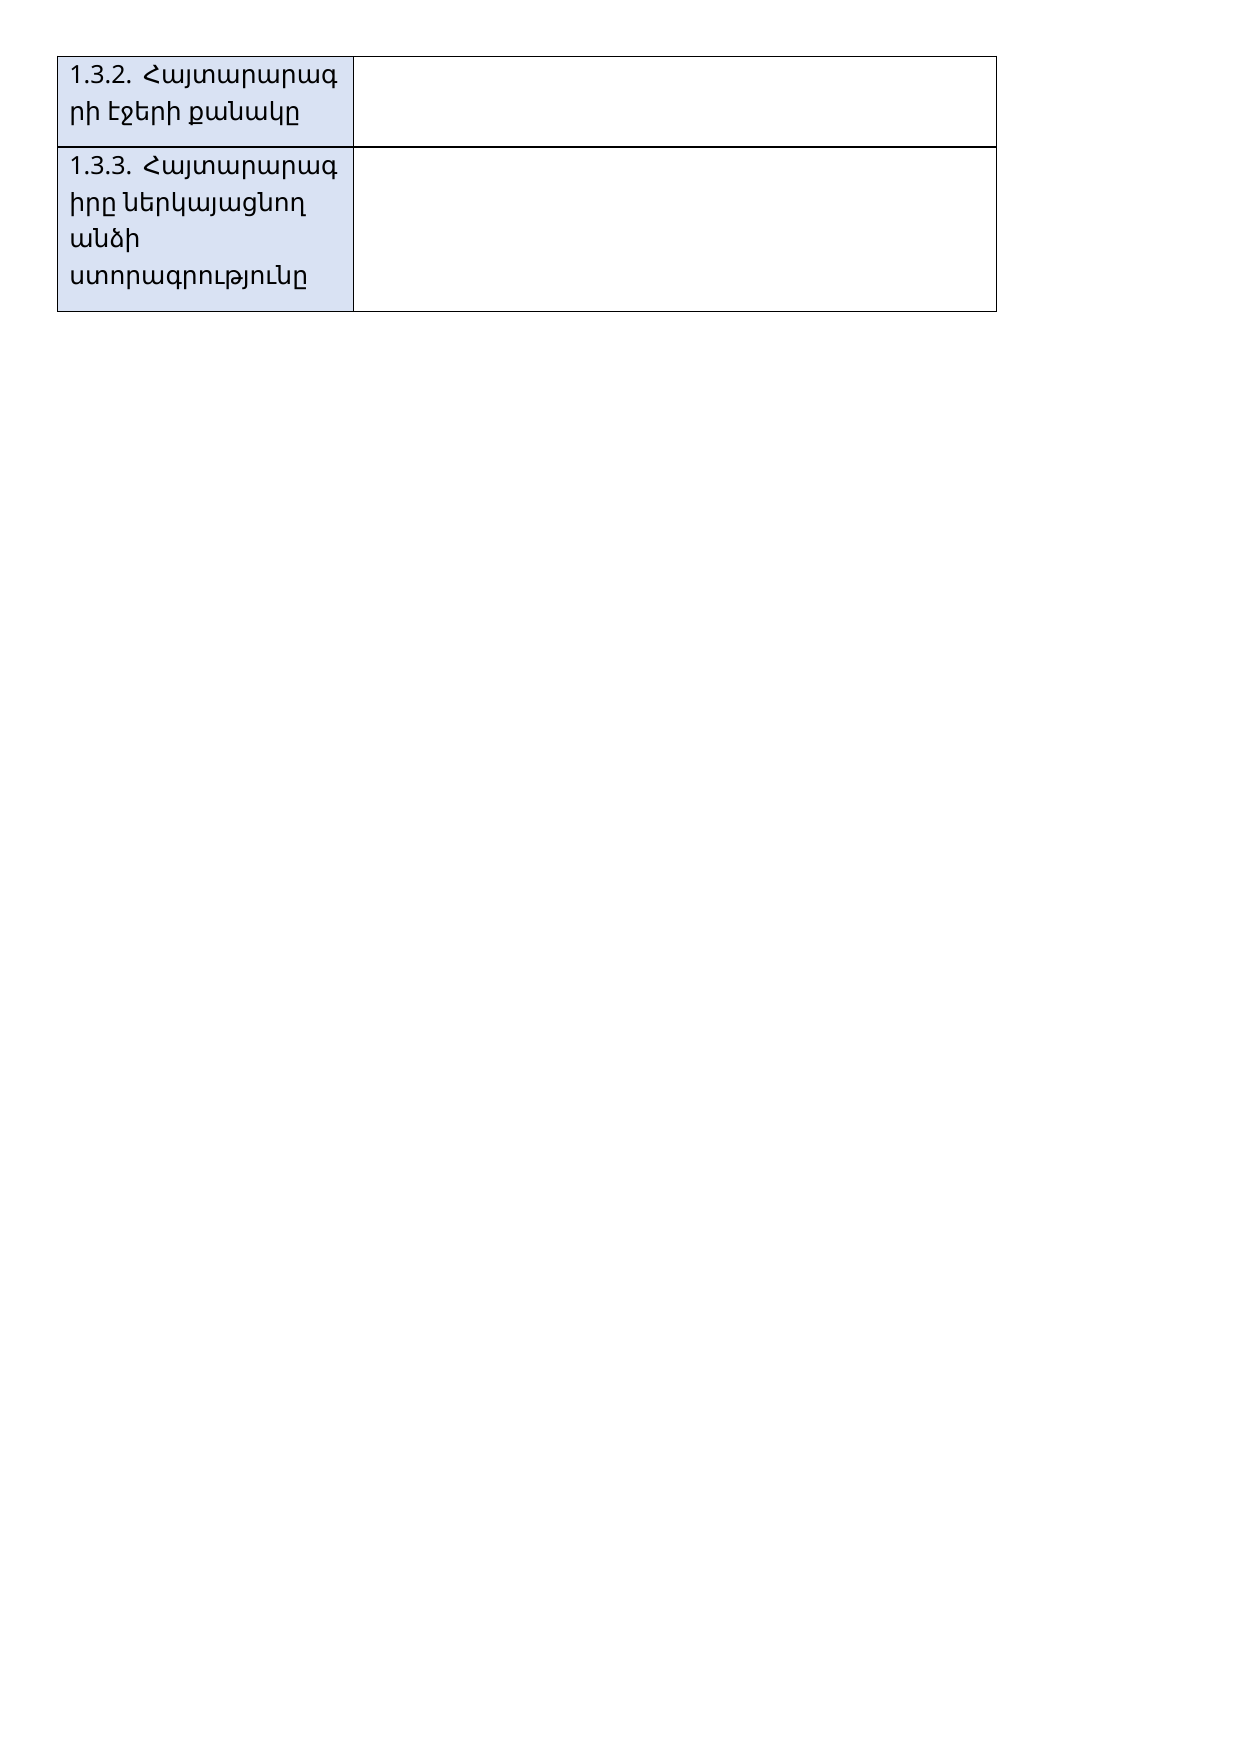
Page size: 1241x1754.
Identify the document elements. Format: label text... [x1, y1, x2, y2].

table_cell Հայտարարագրի էջերի քանակը [58, 57, 353, 146]
table_cell [354, 57, 996, 146]
table_cell [354, 148, 996, 311]
table_cell Հայտարարագիրը ներկայացնող անձի ստորագրությունը [58, 148, 353, 311]
